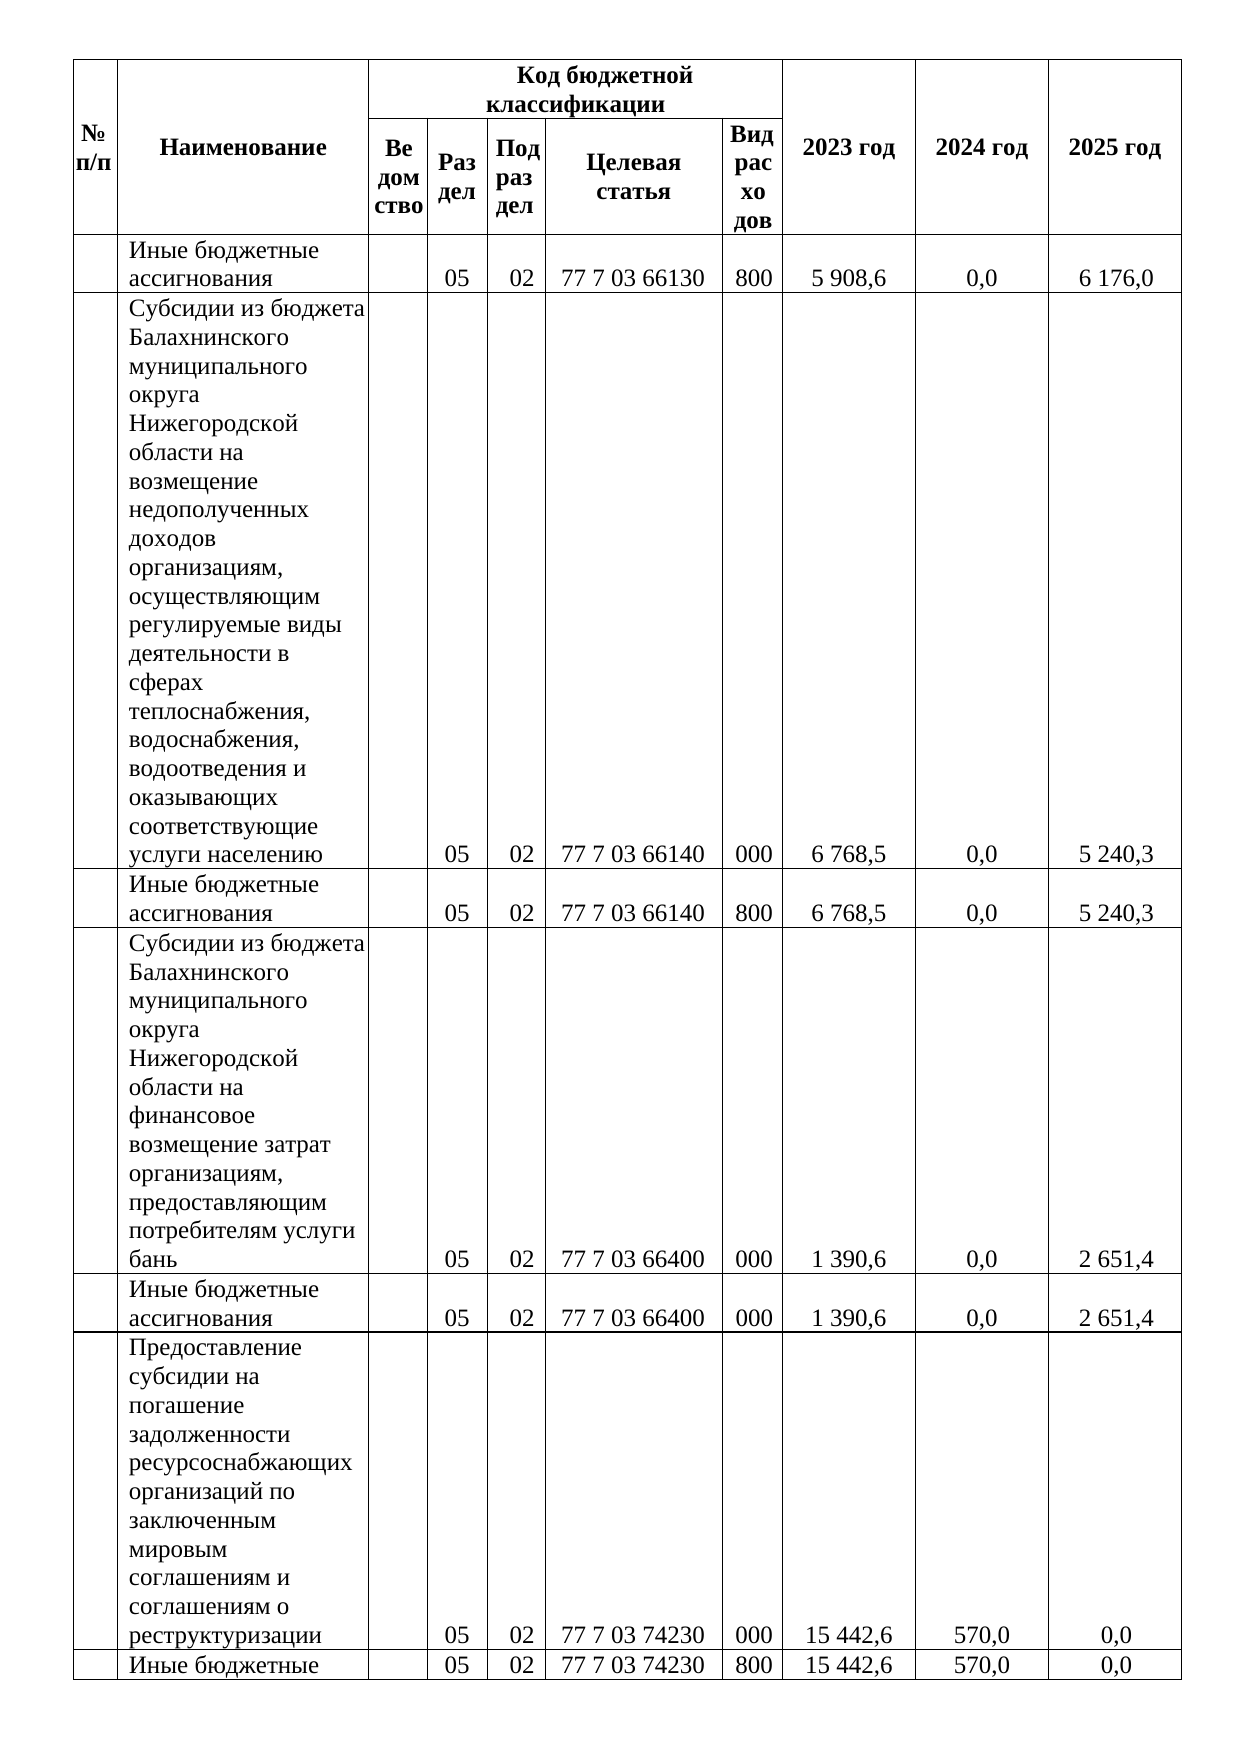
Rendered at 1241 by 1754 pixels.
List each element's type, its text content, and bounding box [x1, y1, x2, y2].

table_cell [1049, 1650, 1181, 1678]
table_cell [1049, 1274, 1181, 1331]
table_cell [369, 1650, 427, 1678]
table_header № п/п [74, 60, 117, 234]
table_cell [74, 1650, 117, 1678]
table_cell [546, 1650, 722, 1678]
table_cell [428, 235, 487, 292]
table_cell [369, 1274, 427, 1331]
table_header Наименование [118, 60, 368, 234]
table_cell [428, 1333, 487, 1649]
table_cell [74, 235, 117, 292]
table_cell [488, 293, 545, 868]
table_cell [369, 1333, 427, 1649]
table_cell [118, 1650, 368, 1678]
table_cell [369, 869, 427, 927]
table_header 2025 год [1049, 60, 1181, 234]
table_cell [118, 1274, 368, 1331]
table_header 2024 год [916, 60, 1048, 234]
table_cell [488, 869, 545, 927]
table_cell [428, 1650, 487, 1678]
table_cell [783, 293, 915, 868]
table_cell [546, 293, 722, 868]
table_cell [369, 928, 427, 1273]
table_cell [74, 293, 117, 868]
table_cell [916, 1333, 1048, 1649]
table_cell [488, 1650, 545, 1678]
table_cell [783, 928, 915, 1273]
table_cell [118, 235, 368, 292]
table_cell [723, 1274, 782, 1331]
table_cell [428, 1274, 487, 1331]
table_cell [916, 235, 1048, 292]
table_cell Под раз дел [488, 119, 545, 234]
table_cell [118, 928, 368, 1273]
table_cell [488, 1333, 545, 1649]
table_cell Вид рас хо дов [723, 119, 782, 234]
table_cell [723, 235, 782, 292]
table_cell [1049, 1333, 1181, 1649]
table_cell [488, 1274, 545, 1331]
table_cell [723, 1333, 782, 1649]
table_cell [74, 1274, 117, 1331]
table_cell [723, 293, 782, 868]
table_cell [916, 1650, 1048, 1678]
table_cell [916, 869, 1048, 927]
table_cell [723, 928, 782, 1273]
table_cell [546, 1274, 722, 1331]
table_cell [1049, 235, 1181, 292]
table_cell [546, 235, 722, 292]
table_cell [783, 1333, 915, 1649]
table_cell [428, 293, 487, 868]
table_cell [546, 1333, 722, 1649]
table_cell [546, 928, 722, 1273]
table_header 2023 год [783, 60, 915, 234]
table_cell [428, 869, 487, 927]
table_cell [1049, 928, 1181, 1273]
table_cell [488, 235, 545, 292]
table_cell Ве дом ство [369, 119, 427, 234]
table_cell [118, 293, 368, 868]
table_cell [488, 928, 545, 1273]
table_cell Раз дел [428, 119, 487, 234]
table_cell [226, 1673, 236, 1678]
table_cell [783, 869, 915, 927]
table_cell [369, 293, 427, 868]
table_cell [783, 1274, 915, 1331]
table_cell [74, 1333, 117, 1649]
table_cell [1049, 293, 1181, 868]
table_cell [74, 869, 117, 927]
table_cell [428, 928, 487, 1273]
table_cell Целевая статья [546, 119, 722, 234]
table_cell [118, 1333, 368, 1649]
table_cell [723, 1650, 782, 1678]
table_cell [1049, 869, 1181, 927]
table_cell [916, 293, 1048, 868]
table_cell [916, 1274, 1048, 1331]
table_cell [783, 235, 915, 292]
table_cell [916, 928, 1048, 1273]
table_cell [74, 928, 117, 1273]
table_header Код бюджетной классификации [369, 60, 782, 118]
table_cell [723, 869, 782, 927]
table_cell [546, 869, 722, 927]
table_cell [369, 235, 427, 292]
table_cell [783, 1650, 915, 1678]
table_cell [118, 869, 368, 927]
